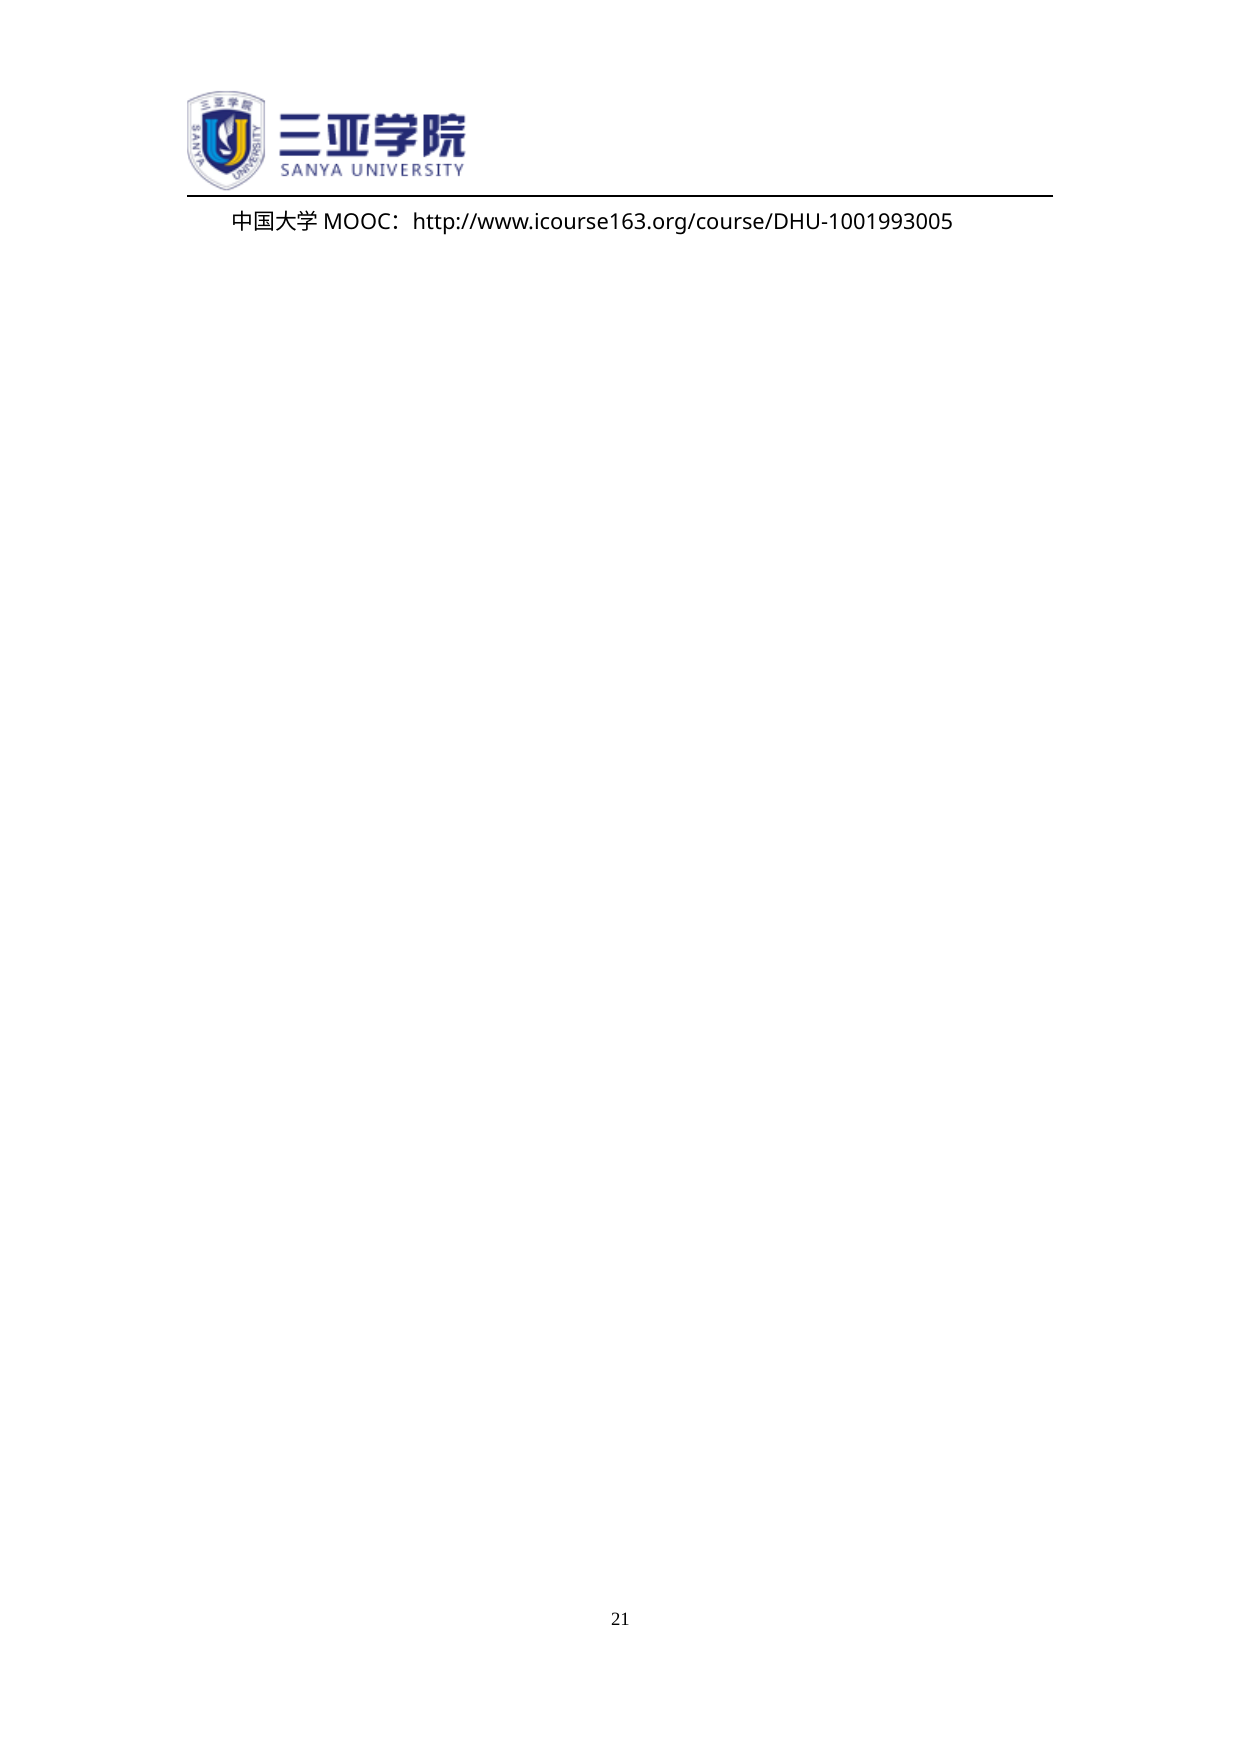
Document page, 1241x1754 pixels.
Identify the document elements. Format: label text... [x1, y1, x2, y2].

text 中国大学MOOC：http://www.icourse163.org/course/DHU-1001993005 [187, 203, 1053, 236]
picture [187, 88, 484, 194]
